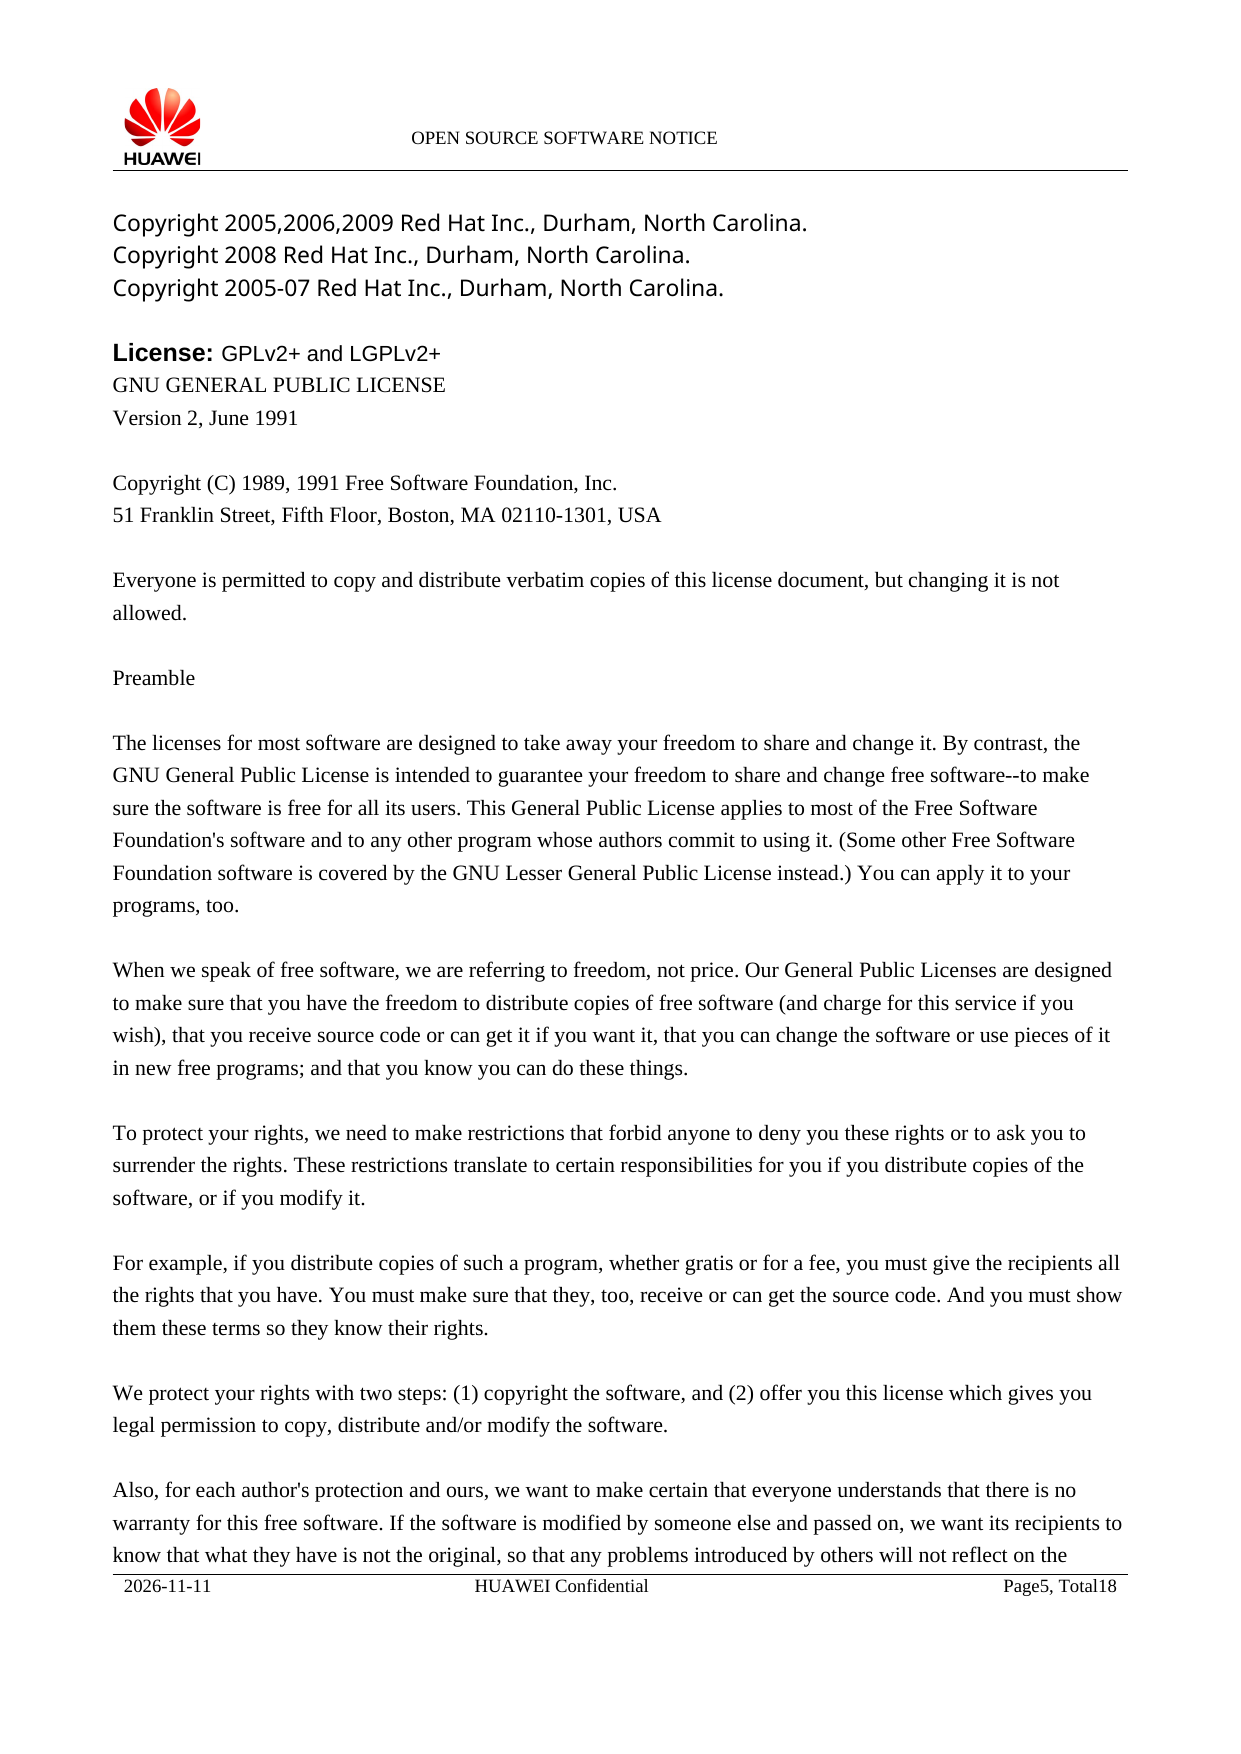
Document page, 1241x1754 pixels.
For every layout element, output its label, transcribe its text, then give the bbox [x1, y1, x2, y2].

text License: GPLv2+ and LGPLv2+ [112, 336, 1128, 369]
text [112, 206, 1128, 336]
picture [124, 88, 201, 165]
